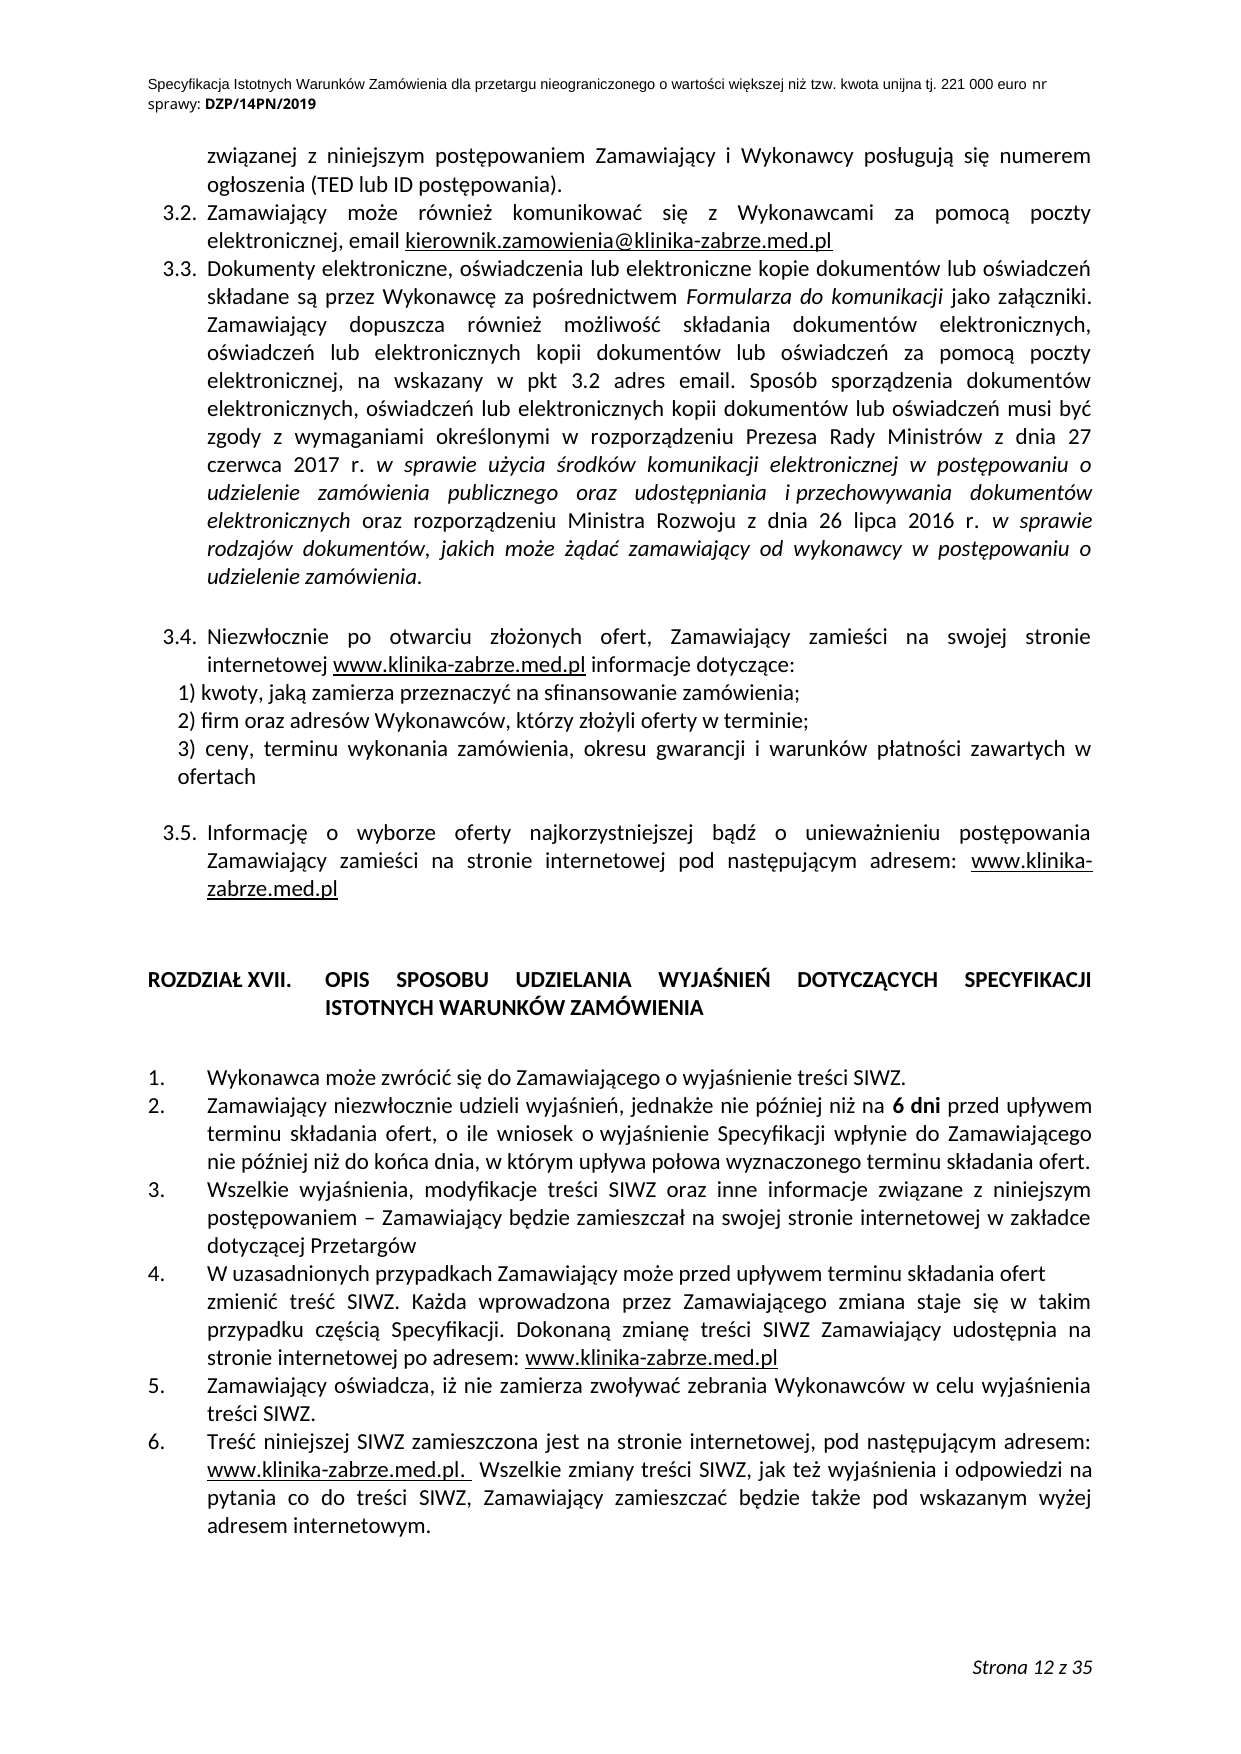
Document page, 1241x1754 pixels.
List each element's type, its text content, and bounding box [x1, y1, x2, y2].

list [162, 142, 1092, 198]
text 2) firm oraz adresów Wykonawców, którzy złożyli oferty w terminie; [177, 706, 1092, 734]
list Treść niniejszej SIWZ zamieszczona jest na stronie internetowej, pod następującym adresem: www.klinika-zabrze.med.pl. Wszelkie zmiany treści SIWZ, jak też wyjaśnienia i odpowiedzi na pytania co do treści SIWZ, Zamawiający zamieszczać będzie także pod wskazanym wyżej adresem internetowym. [148, 1427, 1092, 1539]
list Zamawiający oświadcza, iż nie zamierza zwoływać zebrania Wykonawców w celu wyjaśnienia treści SIWZ. [148, 1371, 1092, 1427]
list Zamawiający niezwłocznie udzieli wyjaśnień, jednakże nie później niż na 6 dni przed upływem terminu składania ofert, o ile wniosek o wyjaśnienie Specyfikacji wpłynie do Zamawiającego nie później niż do końca dnia, w którym upływa połowa wyznaczonego terminu składania ofert. [148, 1091, 1092, 1175]
text 1) kwoty, jaką zamierza przeznaczyć na sfinansowanie zamówienia; [177, 678, 1092, 706]
text 3) ceny, terminu wykonania zamówienia, okresu gwarancji i warunków płatności zawartych w ofertach [177, 734, 1092, 790]
list Informację o wyborze oferty najkorzystniejszej bądź o unieważnieniu postępowania Zamawiający zamieści na stronie internetowej pod następującym adresem: www.klinika-zabrze.med.pl [162, 818, 1092, 902]
list Wykonawca może zwrócić się do Zamawiającego o wyjaśnienie treści SIWZ. [148, 1063, 1092, 1091]
list Wszelkie wyjaśnienia, modyfikacje treści SIWZ oraz inne informacje związane z niniejszym postępowaniem – Zamawiający będzie zamieszczał na swojej stronie internetowej w zakładce dotyczącej Przetargów [148, 1175, 1092, 1259]
list Dokumenty elektroniczne, oświadczenia lub elektroniczne kopie dokumentów lub oświadczeń składane są przez Wykonawcę za pośrednictwem Formularza do komunikacji jako załączniki. Zamawiający dopuszcza również możliwość składania dokumentów elektronicznych, oświadczeń lub elektronicznych kopii dokumentów lub oświadczeń za pomocą poczty elektronicznej, na wskazany w pkt 3.2 adres email. Sposób sporządzenia dokumentów elektronicznych, oświadczeń lub elektronicznych kopii dokumentów lub oświadczeń musi być zgody z wymaganiami określonymi w rozporządzeniu Prezesa Rady Ministrów z dnia 27 czerwca 2017 r. w sprawie użycia środków komunikacji elektronicznej w postępowaniu o udzielenie zamówienia publicznego oraz udostępniania i przechowywania dokumentów elektronicznych oraz rozporządzeniu Ministra Rozwoju z dnia 26 lipca 2016 r. w sprawie rodzajów dokumentów, jakich może żądać zamawiający od wykonawcy w postępowaniu o udzielenie zamówienia. [162, 254, 1092, 590]
list W uzasadnionych przypadkach Zamawiający może przed upływem terminu składania ofert [148, 1259, 1092, 1287]
text ROZDZIAŁ XVII. OPIS SPOSOBU UDZIELANIA WYJAŚNIEŃ DOTYCZĄCYCH SPECYFIKACJI ISTOTNYCH WARUNKÓW ZAMÓWIENIA [148, 965, 1092, 1021]
list Niezwłocznie po otwarciu złożonych ofert, Zamawiający zamieści na swojej stronie internetowej www.klinika-zabrze.med.pl informacje dotyczące: [162, 622, 1092, 678]
text zmienić treść SIWZ. Każda wprowadzona przez Zamawiającego zmiana staje się w takim przypadku częścią Specyfikacji. Dokonaną zmianę treści SIWZ Zamawiający udostępnia na stronie internetowej po adresem: www.klinika-zabrze.med.pl [207, 1287, 1092, 1371]
list Zamawiający może również komunikować się z Wykonawcami za pomocą poczty elektronicznej, email kierownik.zamowienia@klinika-zabrze.med.pl [162, 198, 1092, 254]
